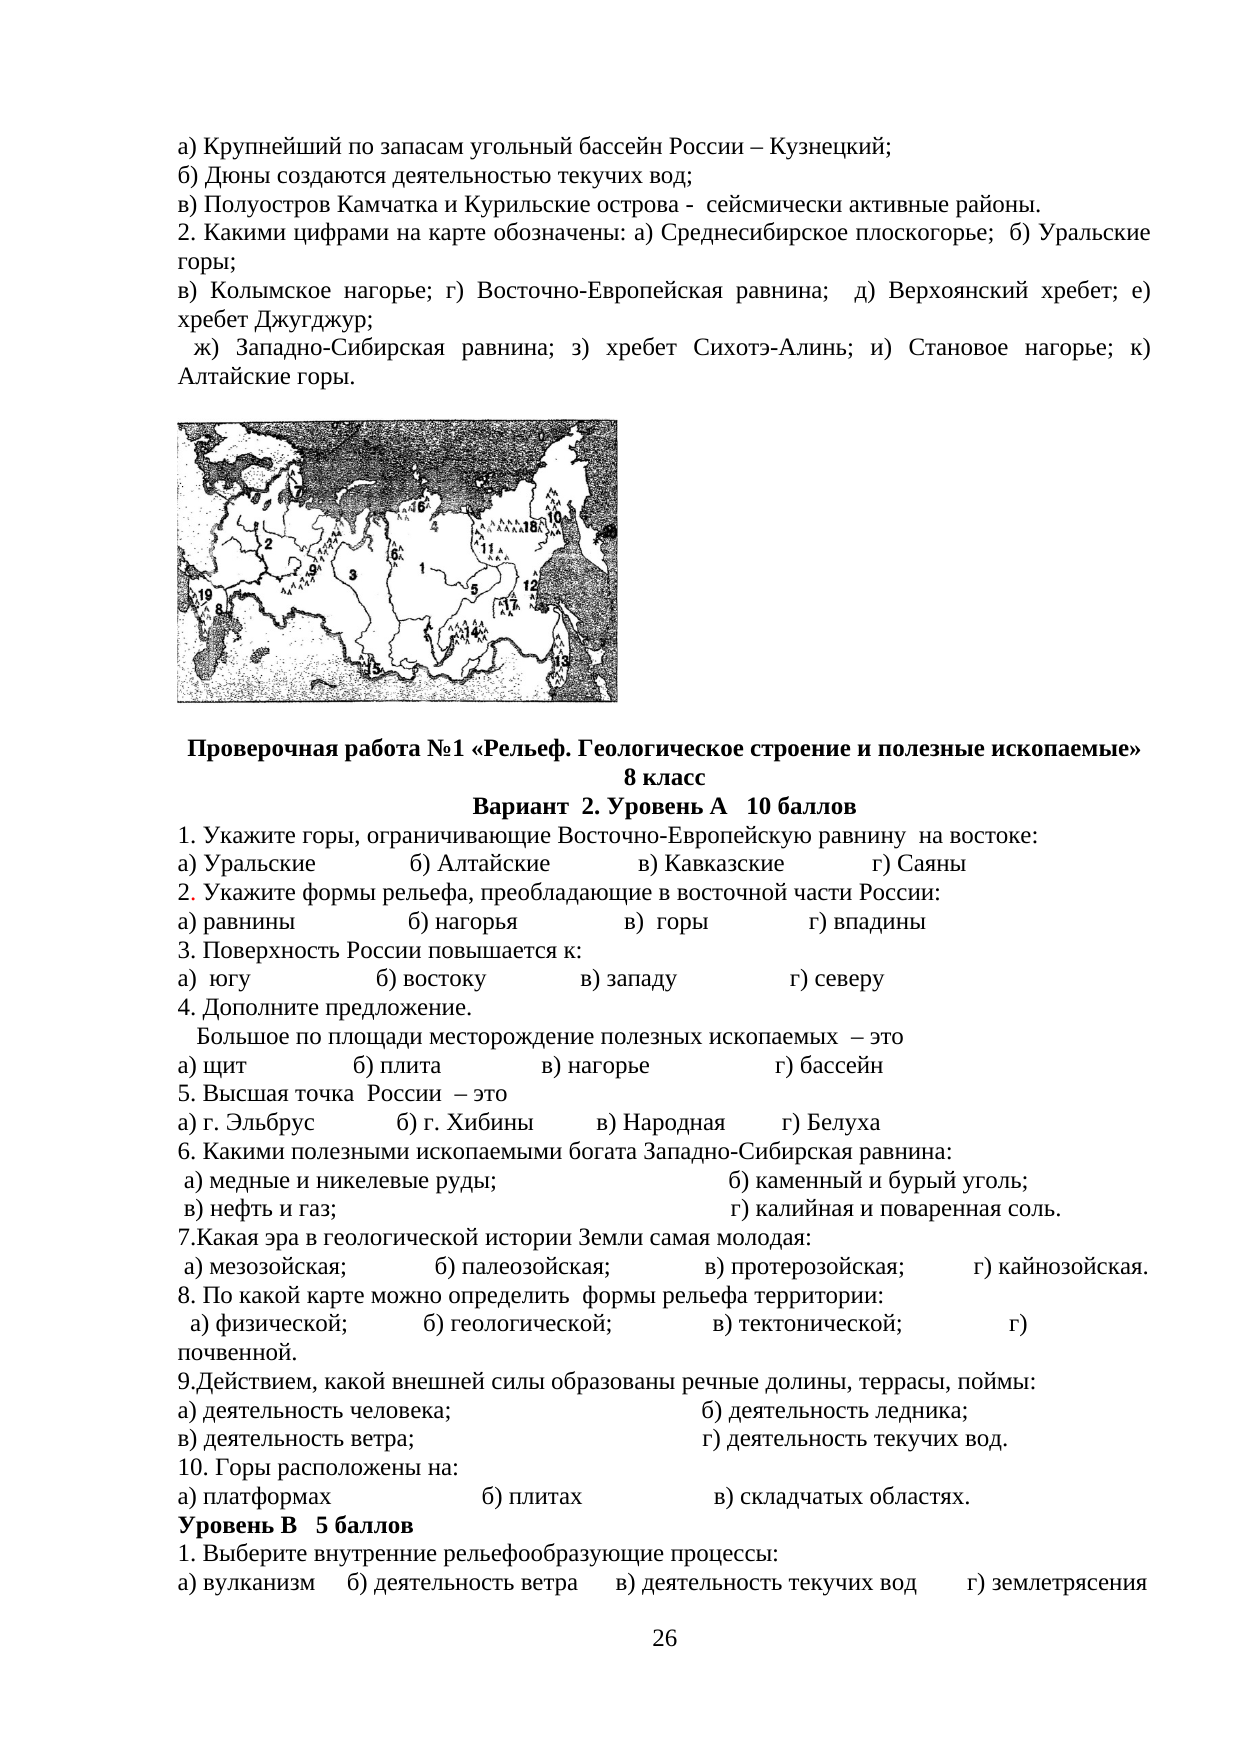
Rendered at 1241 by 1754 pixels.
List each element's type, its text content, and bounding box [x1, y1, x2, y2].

text 6. Какими полезными ископаемыми богата Западно-Сибирская равнина: [177, 1136, 1152, 1165]
text 9.Действием, какой внешней силы образованы речные долины, террасы, поймы: [177, 1366, 1152, 1395]
text 3. Поверхность России повышается к: [177, 935, 1152, 963]
text а) деятельность человека; б) деятельность ледника; [177, 1395, 1152, 1423]
text а) югу б) востоку в) западу г) северу [177, 963, 1152, 992]
text а) равнины б) нагорья в) горы г) впадины [177, 906, 1152, 935]
text в) деятельность ветра; г) деятельность текучих вод. [177, 1423, 1152, 1452]
text 4. Дополните предложение. [177, 992, 1152, 1021]
text 5. Высшая точка России – это [177, 1078, 1152, 1107]
text б) Дюны создаются деятельностью текучих вод; [177, 160, 1152, 189]
text а) мезозойская; б) палеозойская; в) протерозойская; г) кайнозойская. [177, 1251, 1152, 1280]
text Вариант 2. Уровень А 10 баллов [177, 791, 1152, 820]
text а) вулканизм б) деятельность ветра в) деятельность текучих вод г) землетрясения [177, 1567, 1152, 1596]
text в) нефть и газ; г) калийная и поваренная соль. [177, 1193, 1152, 1222]
text 10. Горы расположены на: [177, 1452, 1152, 1481]
text Проверочная работа №1 «Рельеф. Геологическое строение и полезные ископаемые» 8 класс [177, 733, 1152, 791]
text а) щит б) плита в) нагорье г) бассейн [177, 1050, 1152, 1078]
text 8. По какой карте можно определить формы рельефа территории: [177, 1280, 1152, 1308]
text в) Полуостров Камчатка и Курильские острова - сейсмически активные районы. [177, 189, 1152, 217]
text 1. Выберите внутренние рельефообразующие процессы: [177, 1538, 1152, 1567]
picture [177, 418, 618, 705]
text 2. Укажите формы рельефа, преобладающие в восточной части России: [177, 877, 1152, 906]
text 2. Какими цифрами на карте обозначены: а) Среднесибирское плоскогорье; б) Уральские горы; [177, 217, 1152, 275]
text ж) Западно-Сибирская равнина; з) хребет Сихотэ-Алинь; и) Становое нагорье; к) Алтайские горы. [177, 332, 1152, 390]
text а) физической; б) геологической; в) тектонической; г) почвенной. [177, 1308, 1152, 1366]
text 7.Какая эра в геологической истории Земли самая молодая: [177, 1222, 1152, 1251]
text а) Уральские б) Алтайские в) Кавказские г) Саяны [177, 848, 1152, 877]
text Уровень В 5 баллов [177, 1510, 1152, 1538]
text а) медные и никелевые руды; б) каменный и бурый уголь; [177, 1165, 1152, 1193]
text Большое по площади месторождение полезных ископаемых – это [177, 1021, 1152, 1050]
text 1. Укажите горы, ограничивающие Восточно-Европейскую равнину на востоке: [177, 820, 1152, 848]
text а) г. Эльбрус б) г. Хибины в) Народная г) Белуха [177, 1107, 1152, 1136]
text в) Колымское нагорье; г) Восточно-Европейская равнина; д) Верхоянский хребет; е) хребет Джугджур; [177, 275, 1152, 332]
text а) платформах б) плитах в) складчатых областях. [177, 1481, 1152, 1510]
text а) Крупнейший по запасам угольный бассейн России – Кузнецкий; [177, 131, 1152, 160]
